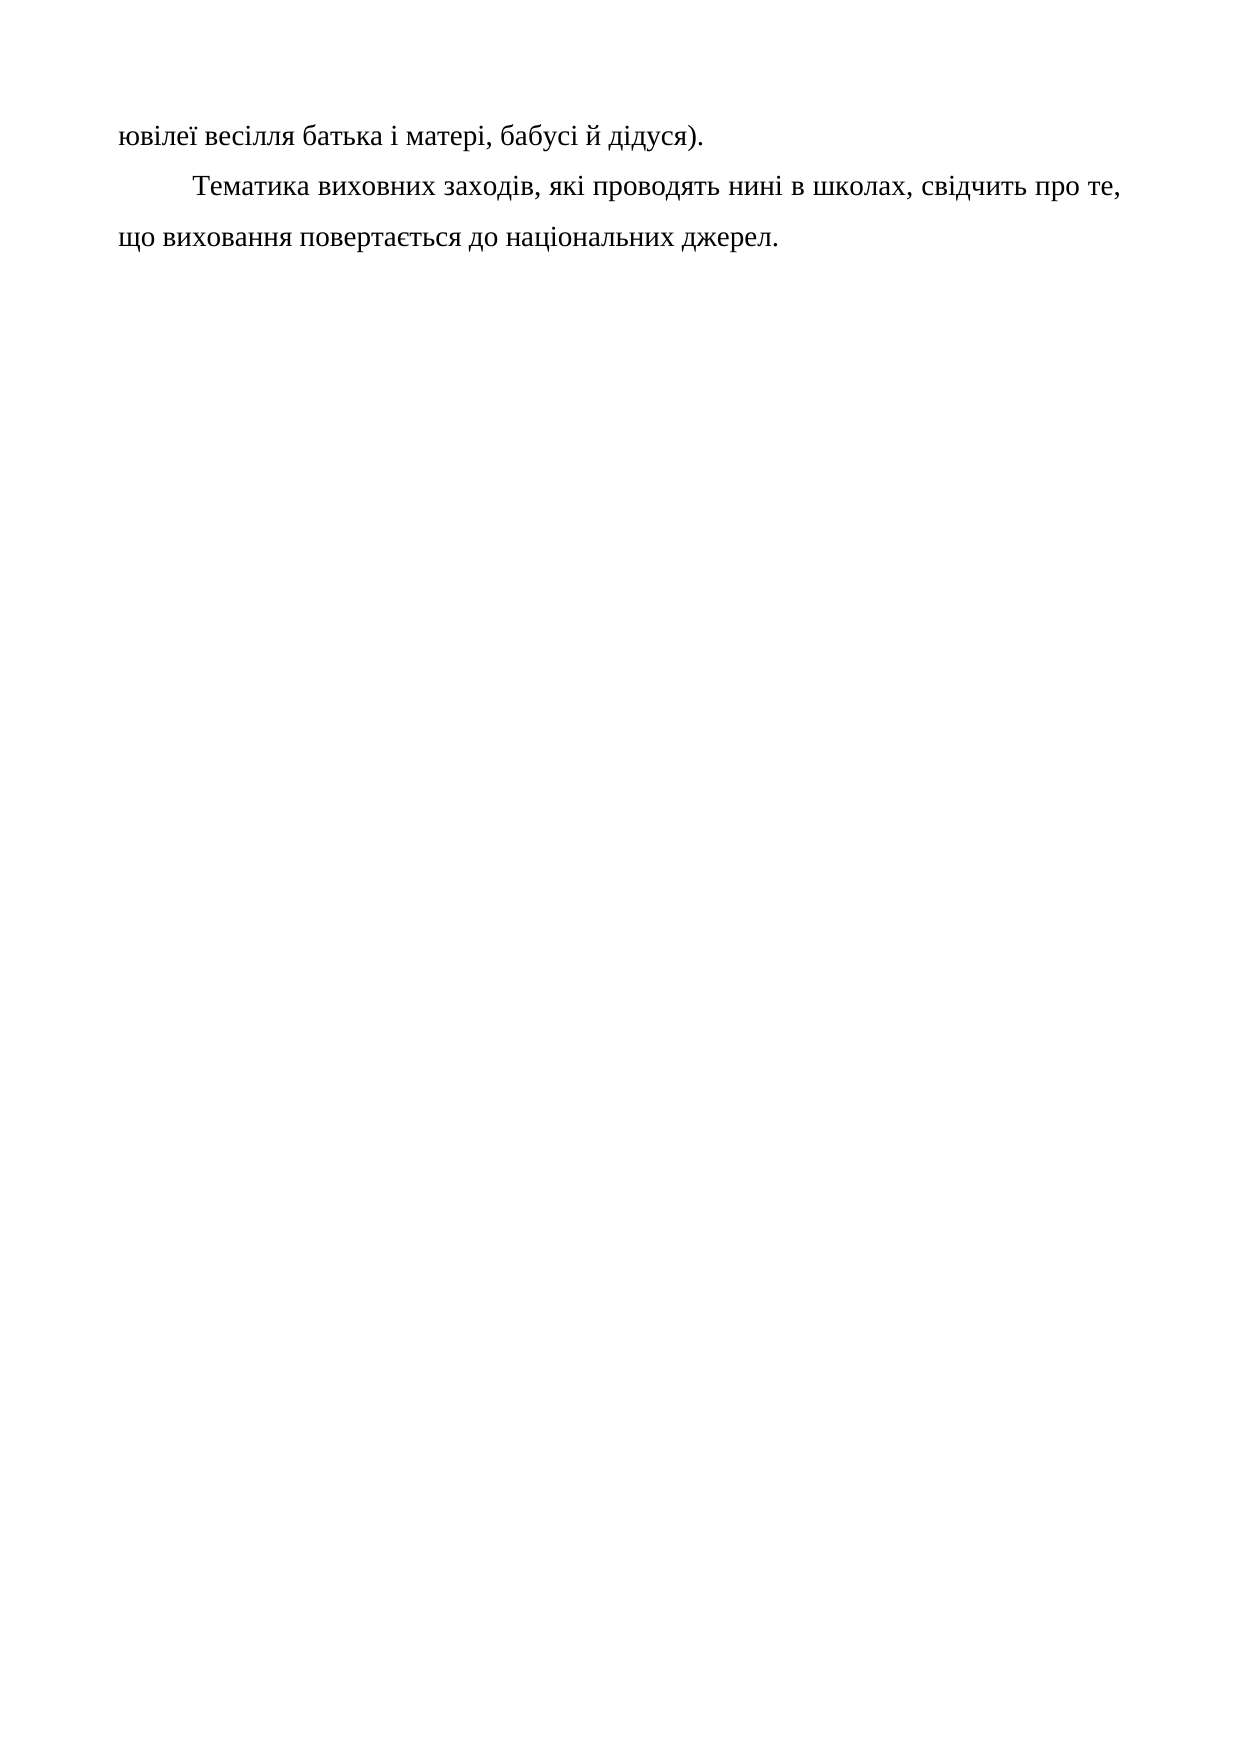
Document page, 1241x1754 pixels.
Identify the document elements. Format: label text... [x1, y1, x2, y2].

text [118, 118, 1122, 152]
text Тематика виховних заходів, які проводять нині в школах, свідчить про те, що виховання повертається до національних джерел. [118, 168, 1122, 252]
